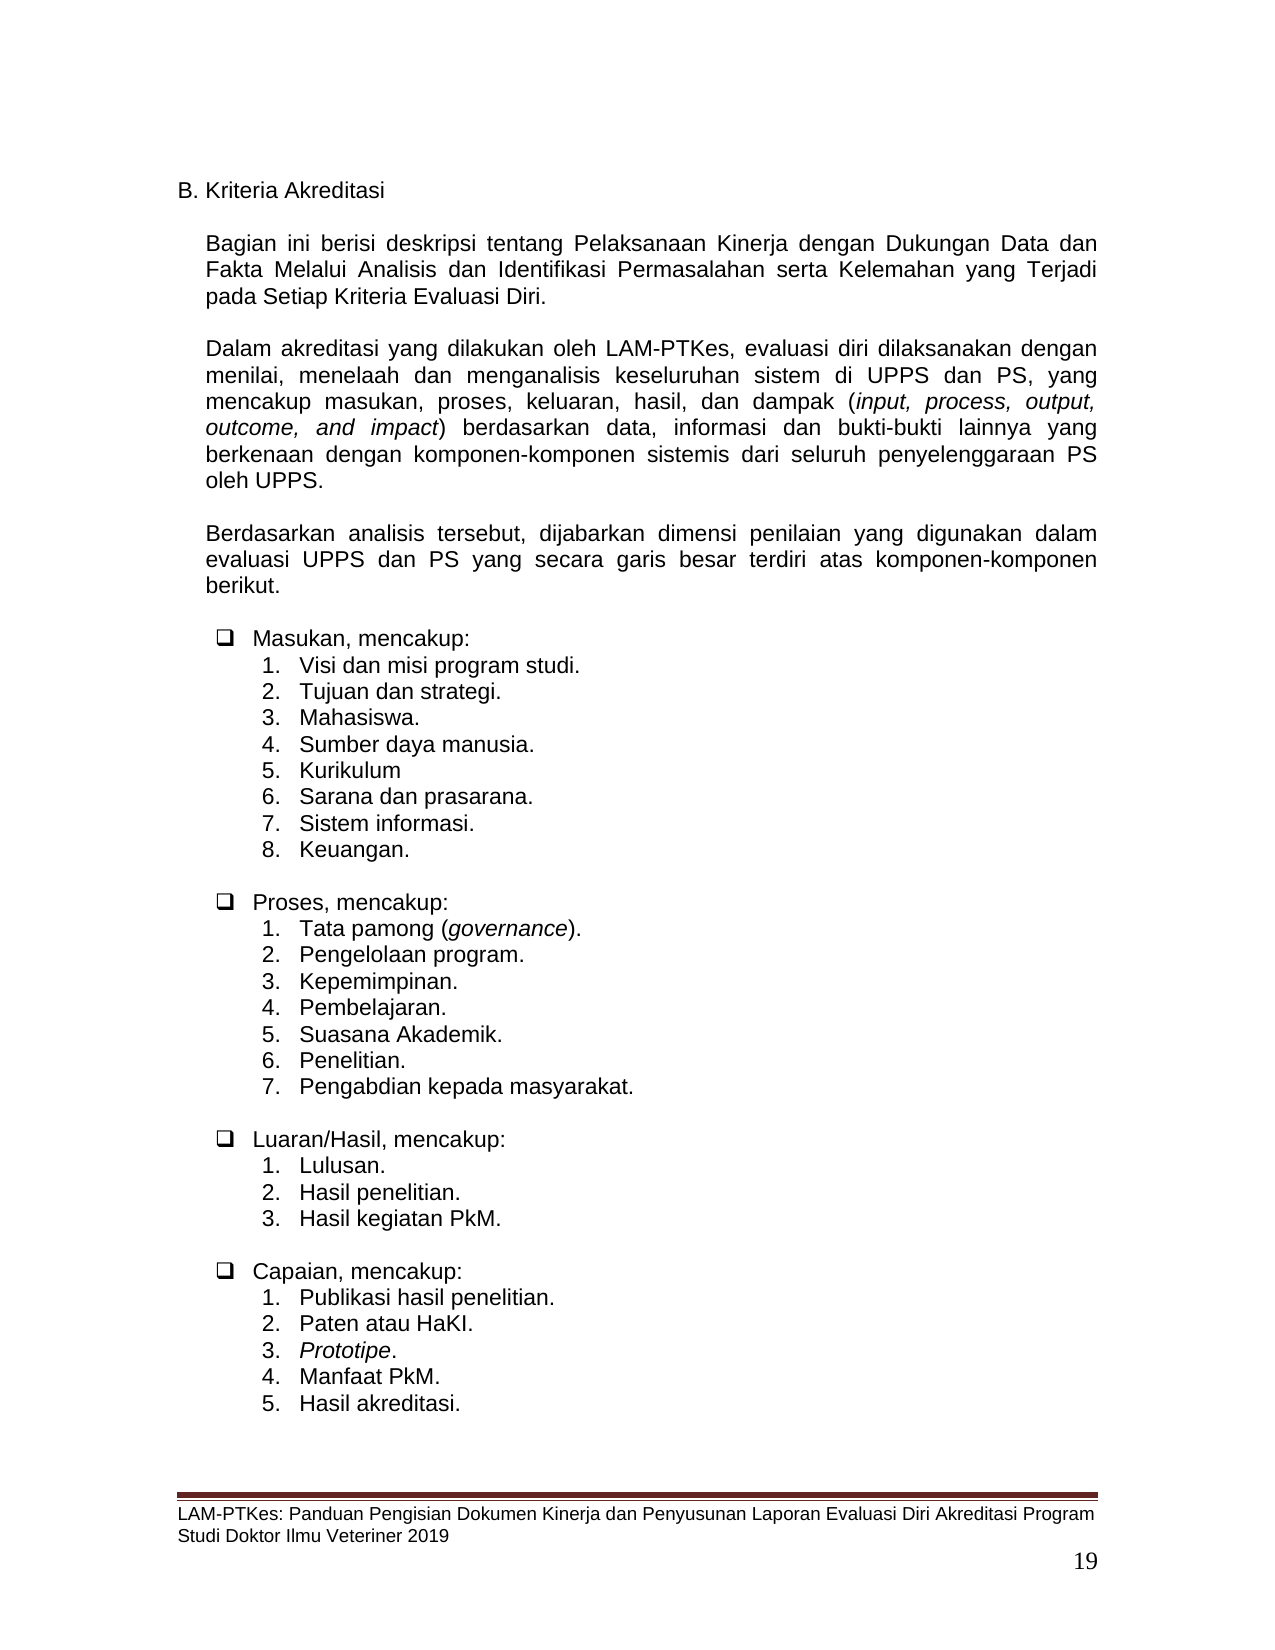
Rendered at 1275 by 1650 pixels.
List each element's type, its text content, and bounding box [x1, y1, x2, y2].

list Suasana Akademik. [262, 1021, 1098, 1047]
list Sarana dan prasarana. [262, 783, 1098, 810]
list Visi dan misi program studi. [262, 652, 1098, 678]
list Sistem informasi. [262, 810, 1098, 836]
list Paten atau HaKI. [262, 1310, 1098, 1337]
list Pengelolaan program. [262, 941, 1098, 968]
list Prototipe. [262, 1337, 1098, 1363]
list Hasil akreditasi. [262, 1389, 1098, 1416]
list Tujuan dan strategi. [262, 678, 1098, 704]
list Publikasi hasil penelitian. [262, 1284, 1098, 1310]
list Kepemimpinan. [262, 968, 1098, 994]
list Pembelajaran. [262, 994, 1098, 1021]
list Penelitian. [262, 1047, 1098, 1073]
text Bagian ini berisi deskripsi tentang Pelaksanaan Kinerja dengan Dukungan Data dan Fakta Melalui Analisis dan Identifikasi Permasalahan serta Kelemahan yang Terjadi pada Setiap Kriteria Evaluasi Diri. [205, 230, 1098, 309]
list Capaian, mencakup: [215, 1258, 1098, 1284]
list Hasil penelitian. [262, 1179, 1098, 1205]
list Luaran/Hasil, mencakup: [215, 1126, 1098, 1152]
text Berdasarkan analisis tersebut, dijabarkan dimensi penilaian yang digunakan dalam evaluasi UPPS dan PS yang secara garis besar terdiri atas komponen-komponen berikut. [205, 520, 1098, 599]
list Kurikulum [262, 757, 1098, 783]
list Masukan, mencakup: [215, 625, 1098, 652]
list Keuangan. [262, 836, 1098, 862]
list Mahasiswa. [262, 704, 1098, 731]
list Lulusan. [262, 1152, 1098, 1179]
list Tata pamong (governance). [262, 915, 1098, 941]
list Proses, mencakup: [215, 889, 1098, 915]
list Hasil kegiatan PkM. [262, 1205, 1098, 1231]
text Dalam akreditasi yang dilakukan oleh LAM-PTKes, evaluasi diri dilaksanakan dengan menilai, menelaah dan menganalisis keseluruhan sistem di UPPS dan PS, yang mencakup masukan, proses, keluaran, hasil, dan dampak (input, process, output, outcome, and impact) berdasarkan data, informasi dan bukti-bukti lainnya yang berkenaan dengan komponen-komponen sistemis dari seluruh penyelenggaraan PS oleh UPPS. [205, 335, 1098, 493]
list Pengabdian kepada masyarakat. [262, 1073, 1098, 1099]
list Manfaat PkM. [262, 1363, 1098, 1389]
subtitle B. Kriteria Akreditasi [177, 177, 1098, 203]
list Sumber daya manusia. [262, 731, 1098, 757]
